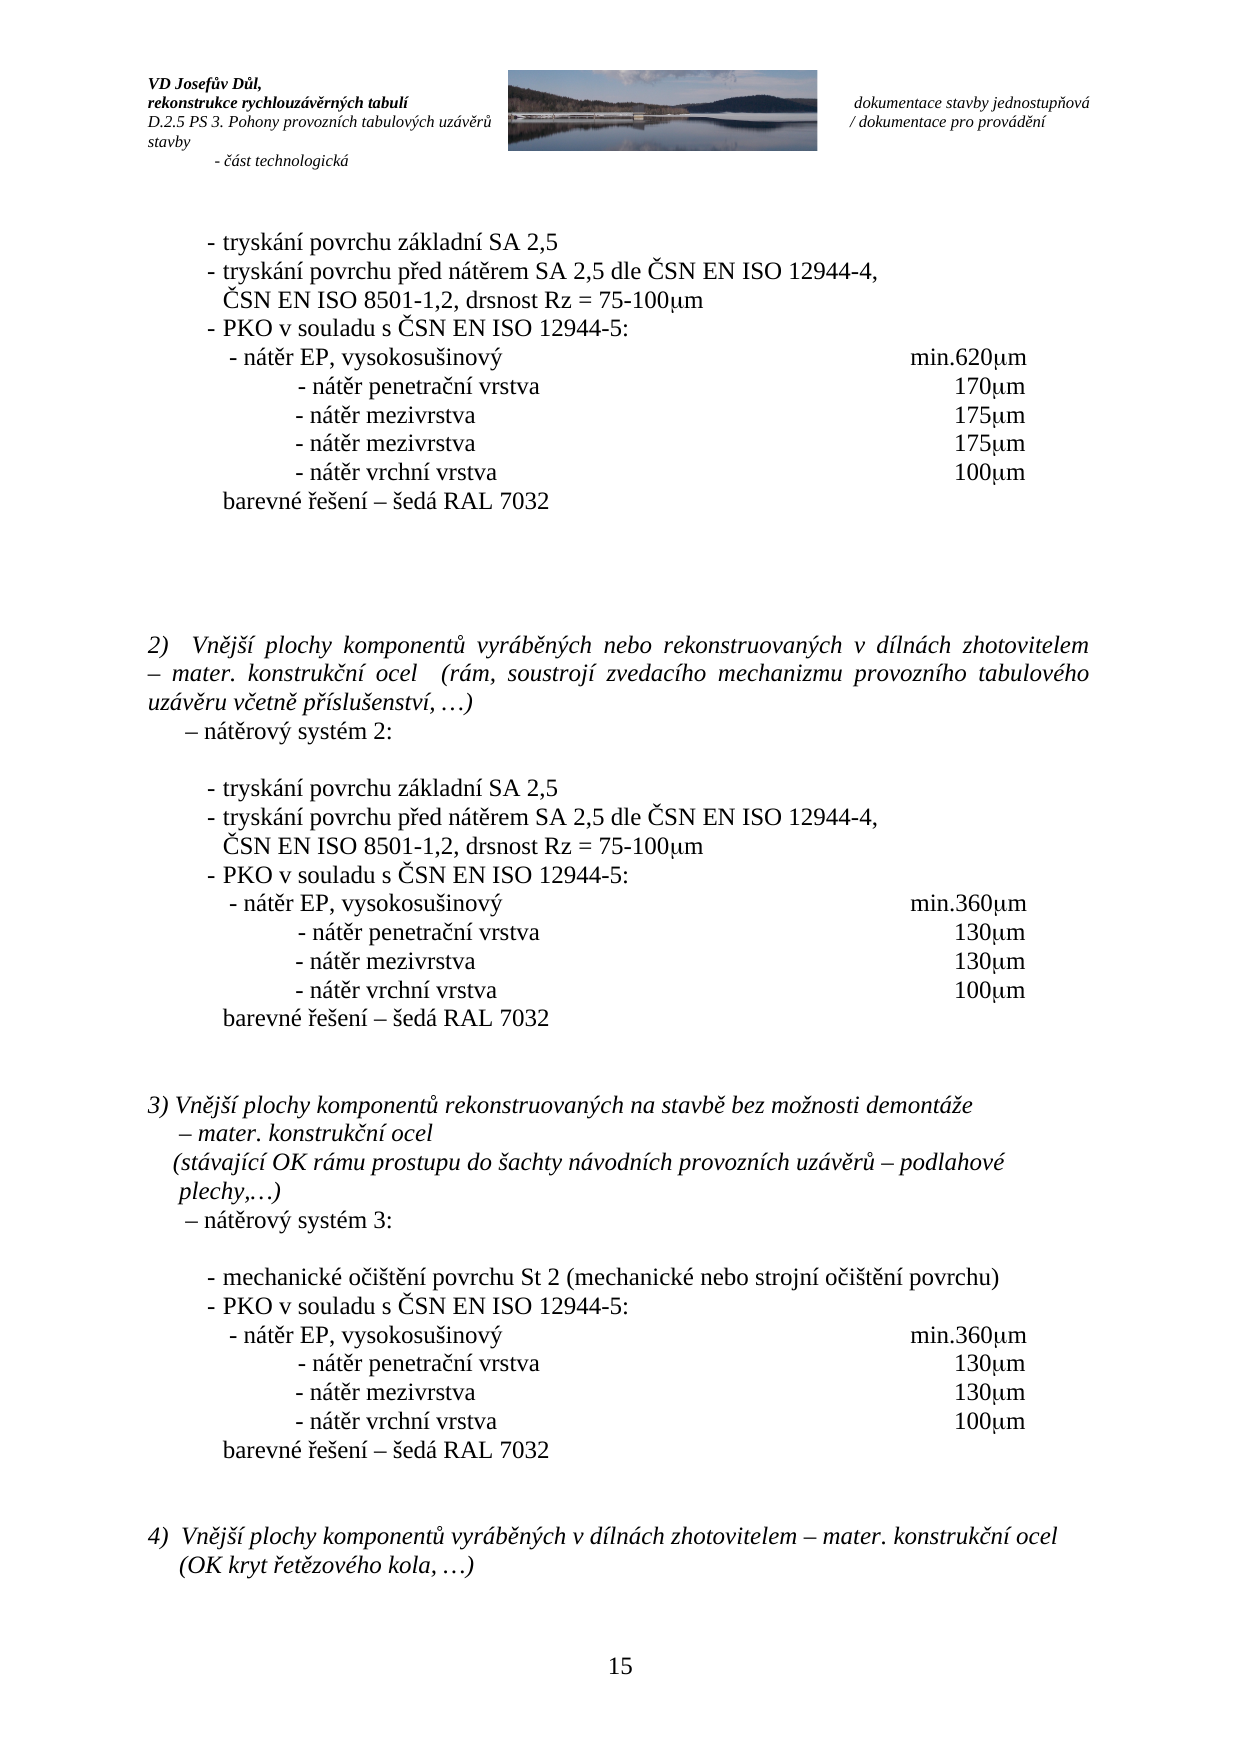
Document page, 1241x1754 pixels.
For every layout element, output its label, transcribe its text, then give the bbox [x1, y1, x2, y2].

text - nátěr vrchní vrstva 100m [223, 975, 1092, 1003]
text ČSN EN ISO 8501-1,2, drsnost Rz = 75-100m [223, 831, 1092, 860]
text - nátěr mezivrstva 175m [223, 428, 1092, 457]
list tryskání povrchu základní SA 2,5 [207, 227, 1092, 256]
text ČSN EN ISO 8501-1,2, drsnost Rz = 75-100m [223, 285, 1092, 313]
text 4) Vnější plochy komponentů vyráběných v dílnách zhotovitelem – mater. konstrukční ocel [148, 1521, 1092, 1550]
text - nátěr mezivrstva 175m [223, 400, 1092, 428]
text - nátěr EP, vysokosušinový min.360m [223, 888, 1092, 917]
text – nátěrový systém 2: [148, 716, 1092, 745]
text 3) Vnější plochy komponentů rekonstruovaných na stavbě bez možnosti demontáže [148, 1090, 1092, 1118]
list tryskání povrchu před nátěrem SA 2,5 dle ČSN EN ISO 12944-4, [207, 802, 1092, 831]
text (OK kryt řetězového kola, …) [148, 1550, 1092, 1578]
list PKO v souladu s ČSN EN ISO 12944-5: [207, 313, 1092, 342]
picture [508, 70, 818, 151]
text 2) Vnější plochy komponentů vyráběných nebo rekonstruovaných v dílnách zhotovitelem – mater. konstrukční ocel (rám, soustrojí zvedacího mechanizmu provozního tabulového uzávěru včetně příslušenství, …) [148, 630, 1092, 716]
text (stávající OK rámu prostupu do šachty návodních provozních uzávěrů – podlahové [148, 1147, 1092, 1176]
list PKO v souladu s ČSN EN ISO 12944-5: [207, 1291, 1092, 1320]
text barevné řešení – šedá RAL 7032 [148, 1435, 1092, 1463]
list mechanické očištění povrchu St 2 (mechanické nebo strojní očištění povrchu) [207, 1262, 1092, 1291]
text plechy,…) [148, 1176, 1092, 1205]
text - nátěr penetrační vrstva 130m [223, 917, 1092, 946]
text - nátěr vrchní vrstva 100m [223, 1406, 1092, 1435]
text - nátěr EP, vysokosušinový min.620m [223, 342, 1092, 371]
text barevné řešení – šedá RAL 7032 [148, 486, 1092, 515]
text - nátěr penetrační vrstva 130m [223, 1348, 1092, 1377]
list tryskání povrchu základní SA 2,5 [207, 773, 1092, 802]
text barevné řešení – šedá RAL 7032 [148, 1003, 1092, 1032]
list PKO v souladu s ČSN EN ISO 12944-5: [207, 860, 1092, 888]
text – mater. konstrukční ocel [148, 1118, 1092, 1147]
text - nátěr penetrační vrstva 170m [223, 371, 1092, 400]
text - nátěr vrchní vrstva 100m [223, 457, 1092, 486]
text - nátěr EP, vysokosušinový min.360m [223, 1320, 1092, 1348]
text – nátěrový systém 3: [148, 1205, 1092, 1233]
text - nátěr mezivrstva 130m [223, 1377, 1092, 1406]
list tryskání povrchu před nátěrem SA 2,5 dle ČSN EN ISO 12944-4, [207, 256, 1092, 285]
text - nátěr mezivrstva 130m [223, 946, 1092, 975]
